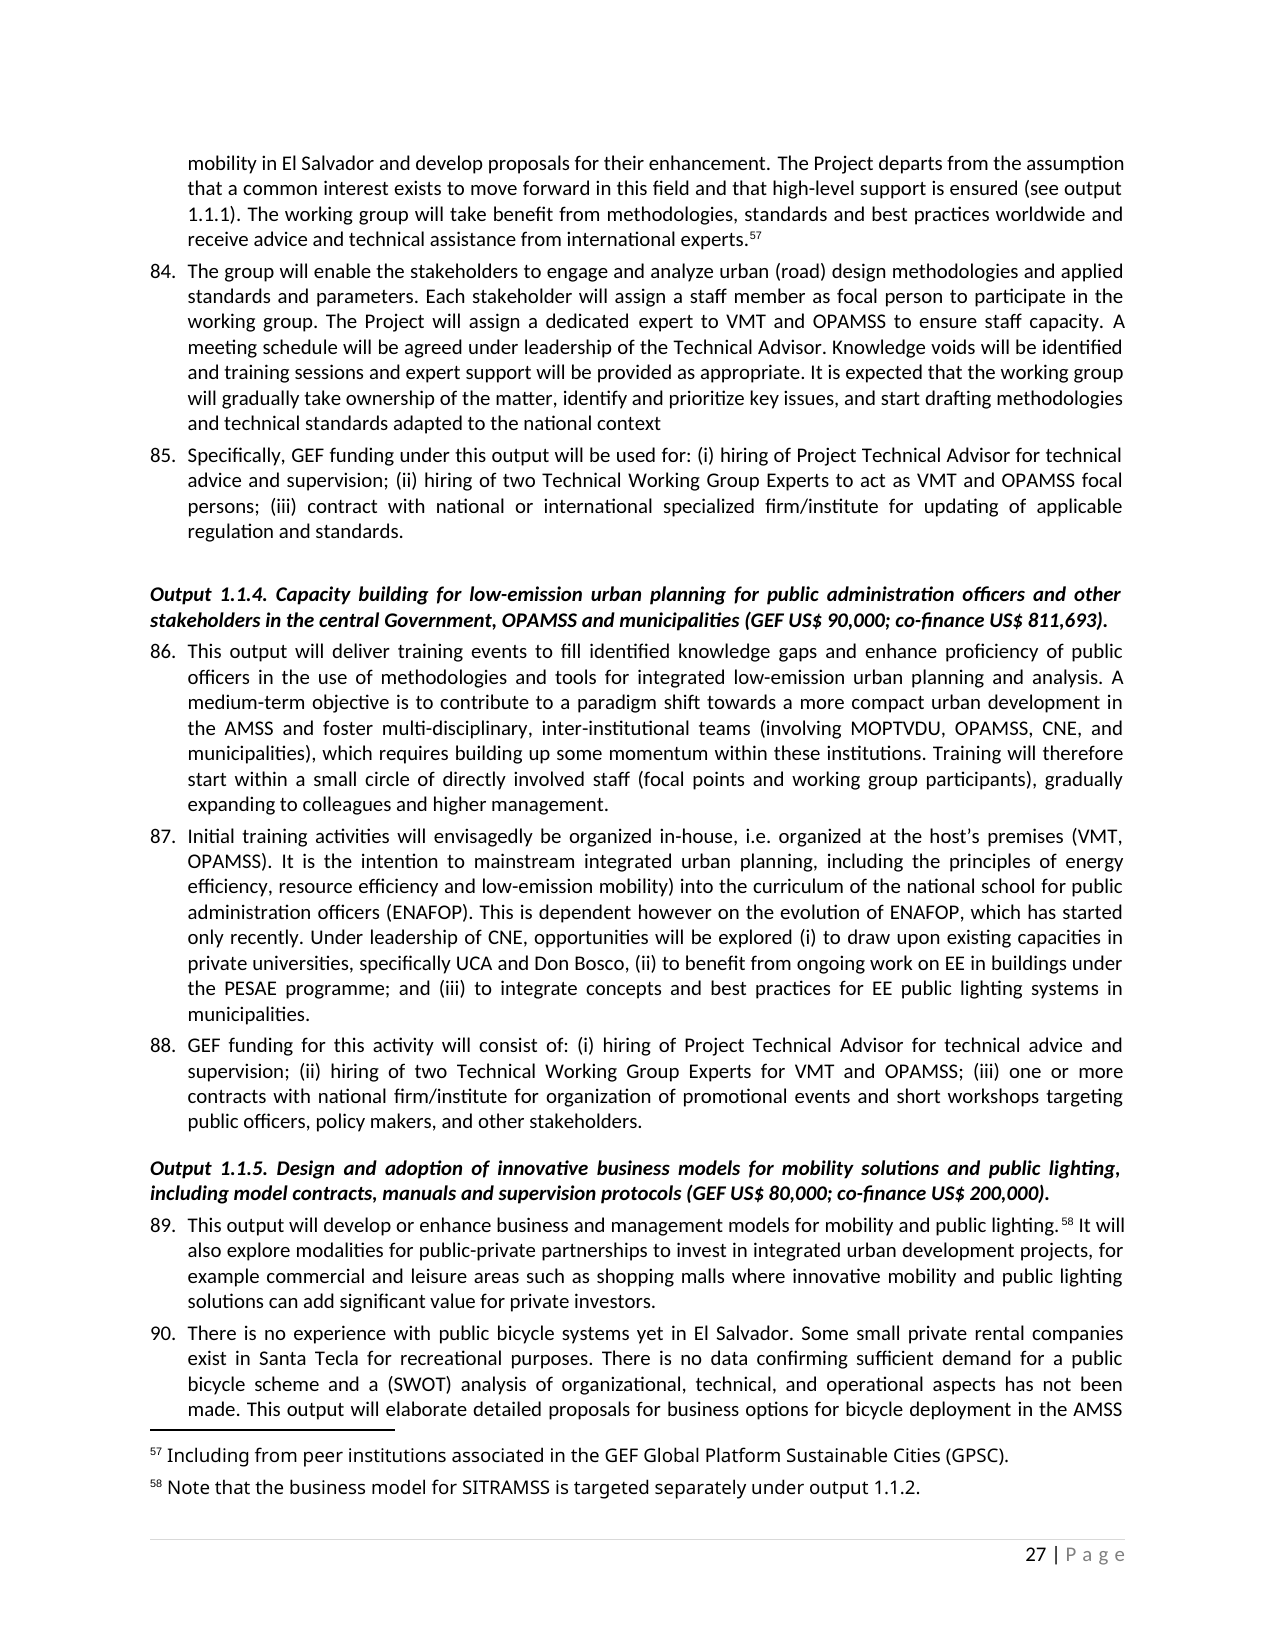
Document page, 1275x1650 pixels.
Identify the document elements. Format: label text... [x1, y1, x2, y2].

list The group will enable the stakeholders to engage and analyze urban (road) design methodologies and applied standards and parameters. Each stakeholder will assign a staff member as focal person to participate in the working group. The Project will assign a dedicated expert to VMT and OPAMSS to ensure staff capacity. A meeting schedule will be agreed under leadership of the Technical Advisor. Knowledge voids will be identified and training sessions and expert support will be provided as appropriate. It is expected that the working group will gradually take ownership of the matter, identify and prioritize key issues, and start drafting methodologies and technical standards adapted to the national context [150, 258, 1125, 436]
list GEF funding for this activity will consist of: (i) hiring of Project Technical Advisor for technical advice and supervision; (ii) hiring of two Technical Working Group Experts for VMT and OPAMSS; (iii) one or more contracts with national firm/institute for organization of promotional events and short workshops targeting public officers, policy makers, and other stakeholders. [150, 1032, 1125, 1134]
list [150, 150, 1125, 252]
list This output will deliver training events to fill identified knowledge gaps and enhance proficiency of public officers in the use of methodologies and tools for integrated low-emission urban planning and analysis. A medium-term objective is to contribute to a paradigm shift towards a more compact urban development in the AMSS and foster multi-disciplinary, inter-institutional teams (involving MOPTVDU, OPAMSS, CNE, and municipalities), which requires building up some momentum within these institutions. Training will therefore start within a small circle of directly involved staff (focal points and working group participants), gradually expanding to colleagues and higher management. [150, 639, 1125, 817]
text Output 1.1.4. Capacity building for low-emission urban planning for public administration officers and other stakeholders in the central Government, OPAMSS and municipalities (GEF US$ 90,000; co-finance US$ 811,693). [150, 582, 1125, 632]
list This output will develop or enhance business and management models for mobility and public lighting. It will also explore modalities for public-private partnerships to invest in integrated urban development projects, for example commercial and leisure areas such as shopping malls where innovative mobility and public lighting solutions can add significant value for private investors. [150, 1212, 1125, 1314]
text Output 1.1.5. Design and adoption of innovative business models for mobility solutions and public lighting, including model contracts, manuals and supervision protocols (GEF US$ 80,000; co-finance US$ 200,000). [150, 1155, 1125, 1206]
list Initial training activities will envisagedly be organized in-house, i.e. organized at the host’s premises (VMT, OPAMSS). It is the intention to mainstream integrated urban planning, including the principles of energy efficiency, resource efficiency and low-emission mobility) into the curriculum of the national school for public administration officers (ENAFOP). This is dependent however on the evolution of ENAFOP, which has started only recently. Under leadership of CNE, opportunities will be explored (i) to draw upon existing capacities in private universities, specifically UCA and Don Bosco, (ii) to benefit from ongoing work on EE in buildings under the PESAE programme; and (iii) to integrate concepts and best practices for EE public lighting systems in municipalities. [150, 823, 1125, 1026]
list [150, 1320, 1125, 1422]
list Specifically, GEF funding under this output will be used for: (i) hiring of Project Technical Advisor for technical advice and supervision; (ii) hiring of two Technical Working Group Experts to act as VMT and OPAMSS focal persons; (iii) contract with national or international specialized firm/institute for updating of applicable regulation and standards. [150, 442, 1125, 544]
